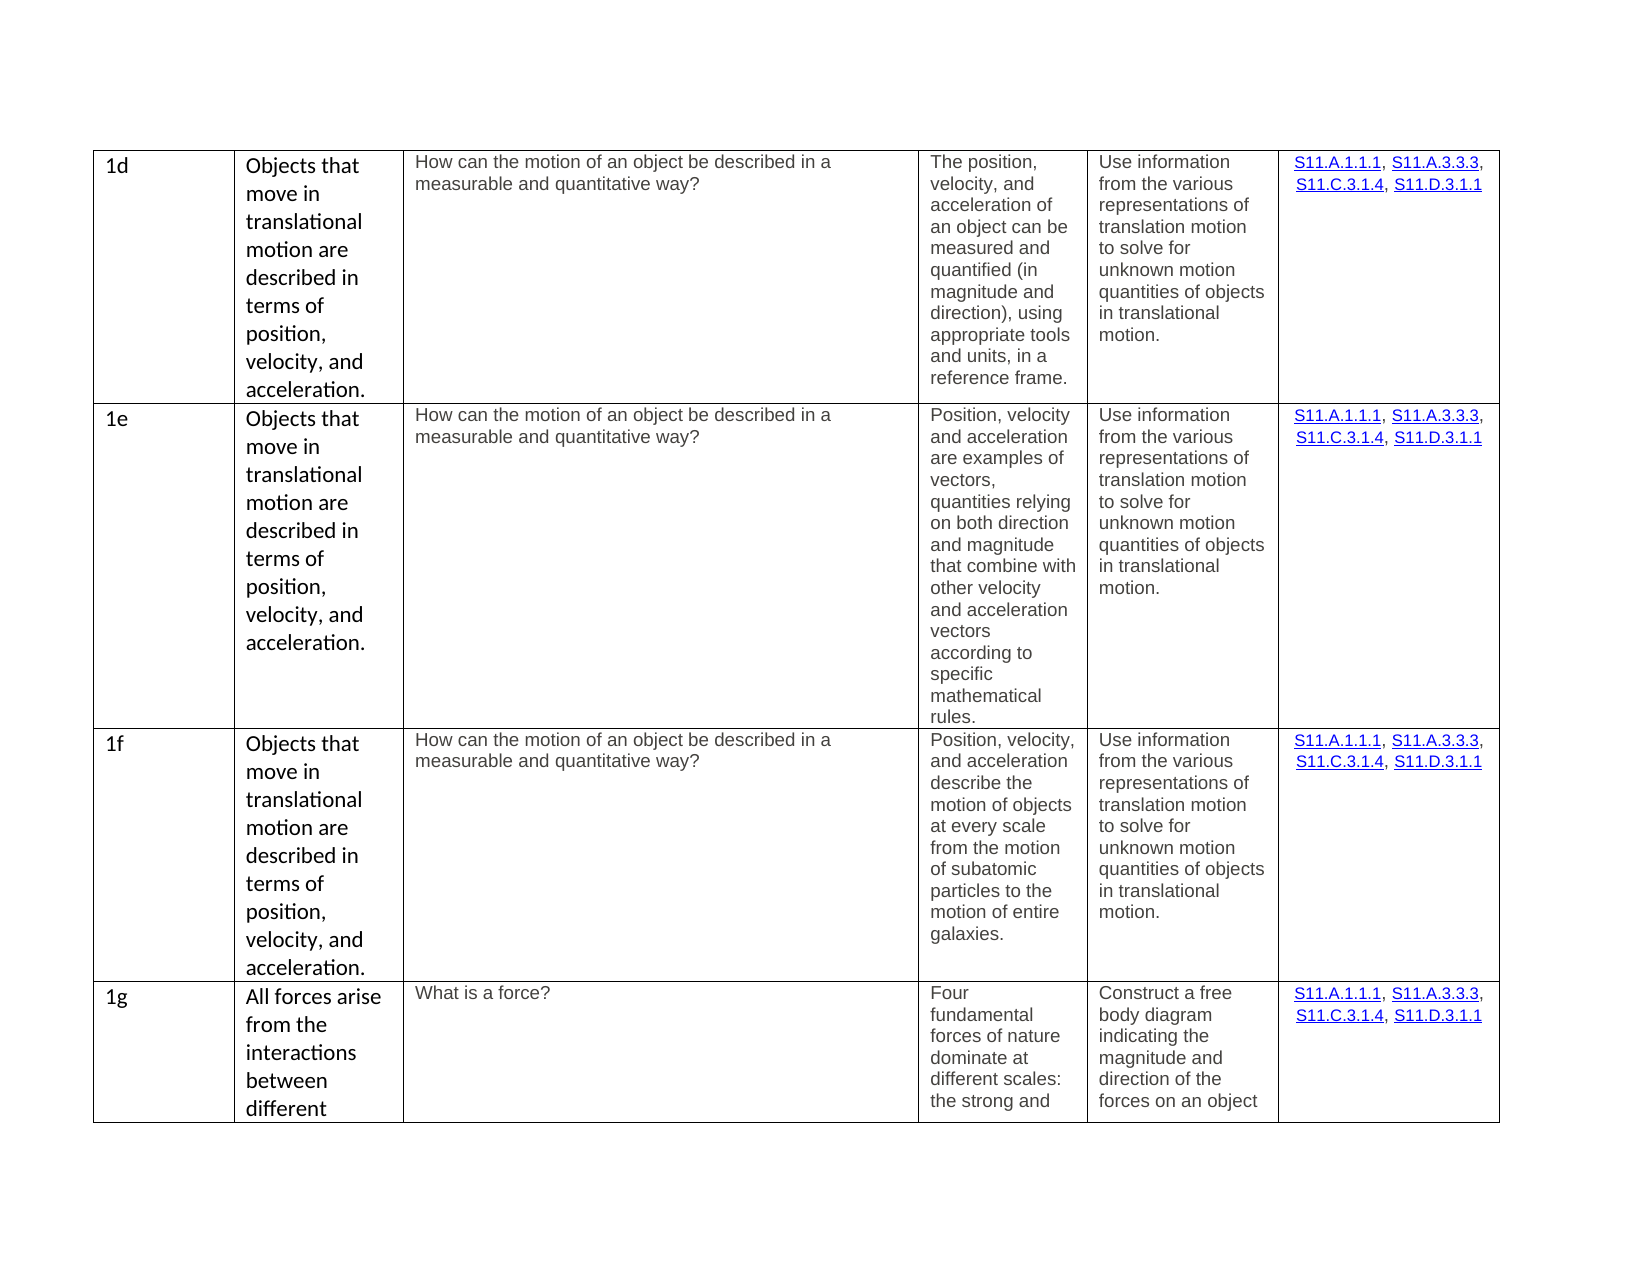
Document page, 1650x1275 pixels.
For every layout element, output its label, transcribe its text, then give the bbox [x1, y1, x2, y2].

table_cell 1d [94, 151, 234, 403]
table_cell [404, 151, 918, 403]
table_cell 1f [94, 729, 234, 981]
table_cell Position, velocity and acceleration are examples of vectors, quantities relying on both direction and magnitude that combine with other velocity and acceleration vectors according to specific mathematical rules. [919, 404, 1087, 728]
table_cell The position, velocity, and acceleration of an object can be measured and quantified (in magnitude and direction), using appropriate tools and units, in a reference frame. [919, 151, 1087, 403]
table_cell How can the motion of an object be described in a measurable and quantitative way? [404, 729, 918, 981]
table_cell S11.A.1.1.1, S11.A.3.3.3, S11.C.3.1.4, S11.D.3.1.1 [1279, 729, 1499, 981]
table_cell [1088, 982, 1278, 1122]
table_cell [1088, 151, 1278, 403]
table_cell Objects that move in translational motion are described in terms of position, velocity, and acceleration. [235, 729, 403, 981]
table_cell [1279, 151, 1499, 403]
table_cell 1e [94, 404, 234, 728]
table_cell S11.A.1.1.1, S11.A.3.3.3, S11.C.3.1.4, S11.D.3.1.1 [1279, 404, 1499, 728]
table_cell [235, 151, 403, 403]
table_cell Use information from the various representations of translation motion to solve for unknown motion quantities of objects in translational motion. [1088, 404, 1278, 728]
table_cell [1279, 982, 1499, 1122]
table_cell 1g [94, 982, 234, 1122]
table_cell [919, 982, 1087, 1122]
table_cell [235, 982, 403, 1122]
table_cell Position, velocity, and acceleration describe the motion of objects at every scale from the motion of subatomic particles to the motion of entire galaxies. [919, 729, 1087, 981]
table_cell Use information from the various representations of translation motion to solve for unknown motion quantities of objects in translational motion. [1088, 729, 1278, 981]
table_cell What is a force? [404, 982, 918, 1122]
table_cell Objects that move in translational motion are described in terms of position, velocity, and acceleration. [235, 404, 403, 728]
table_cell How can the motion of an object be described in a measurable and quantitative way? [404, 404, 918, 728]
